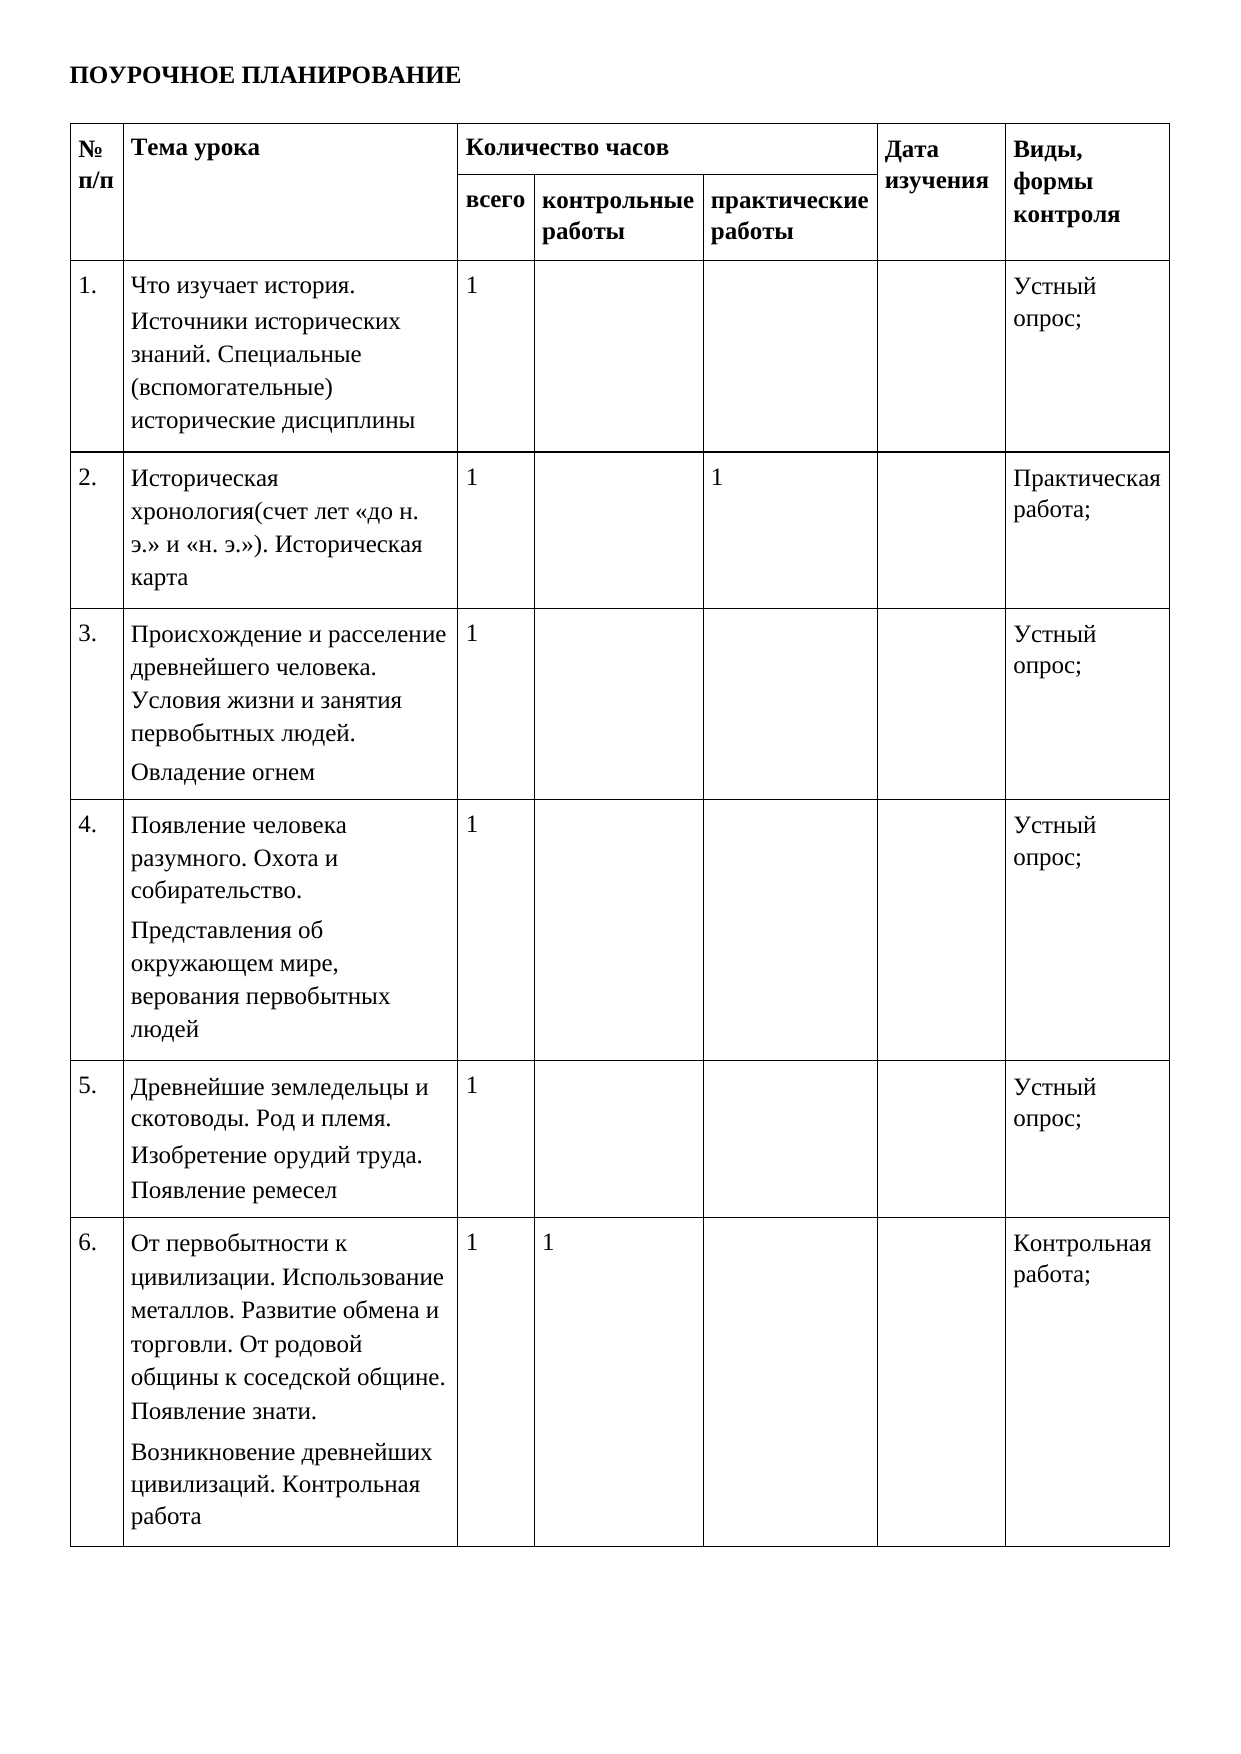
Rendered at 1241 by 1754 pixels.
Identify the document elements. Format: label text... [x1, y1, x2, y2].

table_cell [535, 261, 703, 451]
table_cell Историческая хронология(счет лет «до н. э.» и «н. э.»). Историческая карта [124, 453, 457, 608]
table_cell 1 [704, 453, 877, 608]
table_cell Происхождение и расселение древнейшего человека. Условия жизни и занятия первобытных людей. Овладение огнем [124, 609, 457, 799]
table_cell [704, 800, 877, 1060]
table_cell [704, 1218, 877, 1546]
table_cell [878, 261, 1005, 451]
table_cell Что изучает история. Источники исторических знаний. Специальные (вспомогательные) исторические дисциплины [124, 261, 457, 451]
table_header Количество часов [458, 124, 877, 174]
table_cell [704, 261, 877, 451]
table_cell 1 [458, 800, 534, 1060]
table_cell [878, 609, 1005, 799]
table_cell [878, 1218, 1005, 1546]
table_header № п/п [71, 124, 123, 260]
table_cell [535, 1061, 703, 1217]
table_cell [878, 800, 1005, 1060]
table_header Дата изучения [878, 124, 1005, 260]
table_cell [878, 453, 1005, 608]
table_cell Устный опрос; [1006, 261, 1169, 451]
table_cell 6. [71, 1218, 123, 1546]
table_cell [704, 609, 877, 799]
table_cell Появление человека разумного. Охота и собирательство. Представления об окружающем мире, верования первобытных людей [124, 800, 457, 1060]
table_cell 5. [71, 1061, 123, 1217]
table_cell 1 [535, 1218, 703, 1546]
table_cell [535, 609, 703, 799]
table_cell [535, 453, 703, 608]
table_header Тема урока [124, 124, 457, 260]
table_cell Устный опрос; [1006, 800, 1169, 1060]
table_cell 1 [458, 609, 534, 799]
table_cell 4. [71, 800, 123, 1060]
table_cell Устный опрос; [1006, 609, 1169, 799]
table_cell практические работы [704, 175, 877, 260]
table_header Виды, формы контроля [1006, 124, 1169, 260]
table_cell 1 [458, 1218, 534, 1546]
table_cell [535, 800, 703, 1060]
table_cell контрольные работы [535, 175, 703, 260]
table_cell 1 [458, 453, 534, 608]
table_cell Устный опрос; [1006, 1061, 1169, 1217]
table_cell [704, 1061, 877, 1217]
table_cell 1. [71, 261, 123, 451]
table_cell 3. [71, 609, 123, 799]
table_cell Древнейшие земледельцы и скотоводы. Род и племя. Изобретение орудий труда. Появление ремесел [124, 1061, 457, 1217]
table_cell всего [458, 175, 534, 260]
table_cell [878, 1061, 1005, 1217]
table_cell Контрольная работа; [1006, 1218, 1169, 1546]
table_cell 1 [458, 261, 534, 451]
table_cell 1 [458, 1061, 534, 1217]
text ПОУРОЧНОЕ ПЛАНИРОВАНИЕ [69, 62, 1172, 89]
table_cell От первобытности к цивилизации. Использование металлов. Развитие обмена и торговли. От родовой общины к соседской общине. Появление знати. Возникновение древнейших цивилизаций. Контрольная работа [124, 1218, 457, 1546]
table_cell 2. [71, 453, 123, 608]
table_cell Практическая работа; [1006, 453, 1169, 608]
